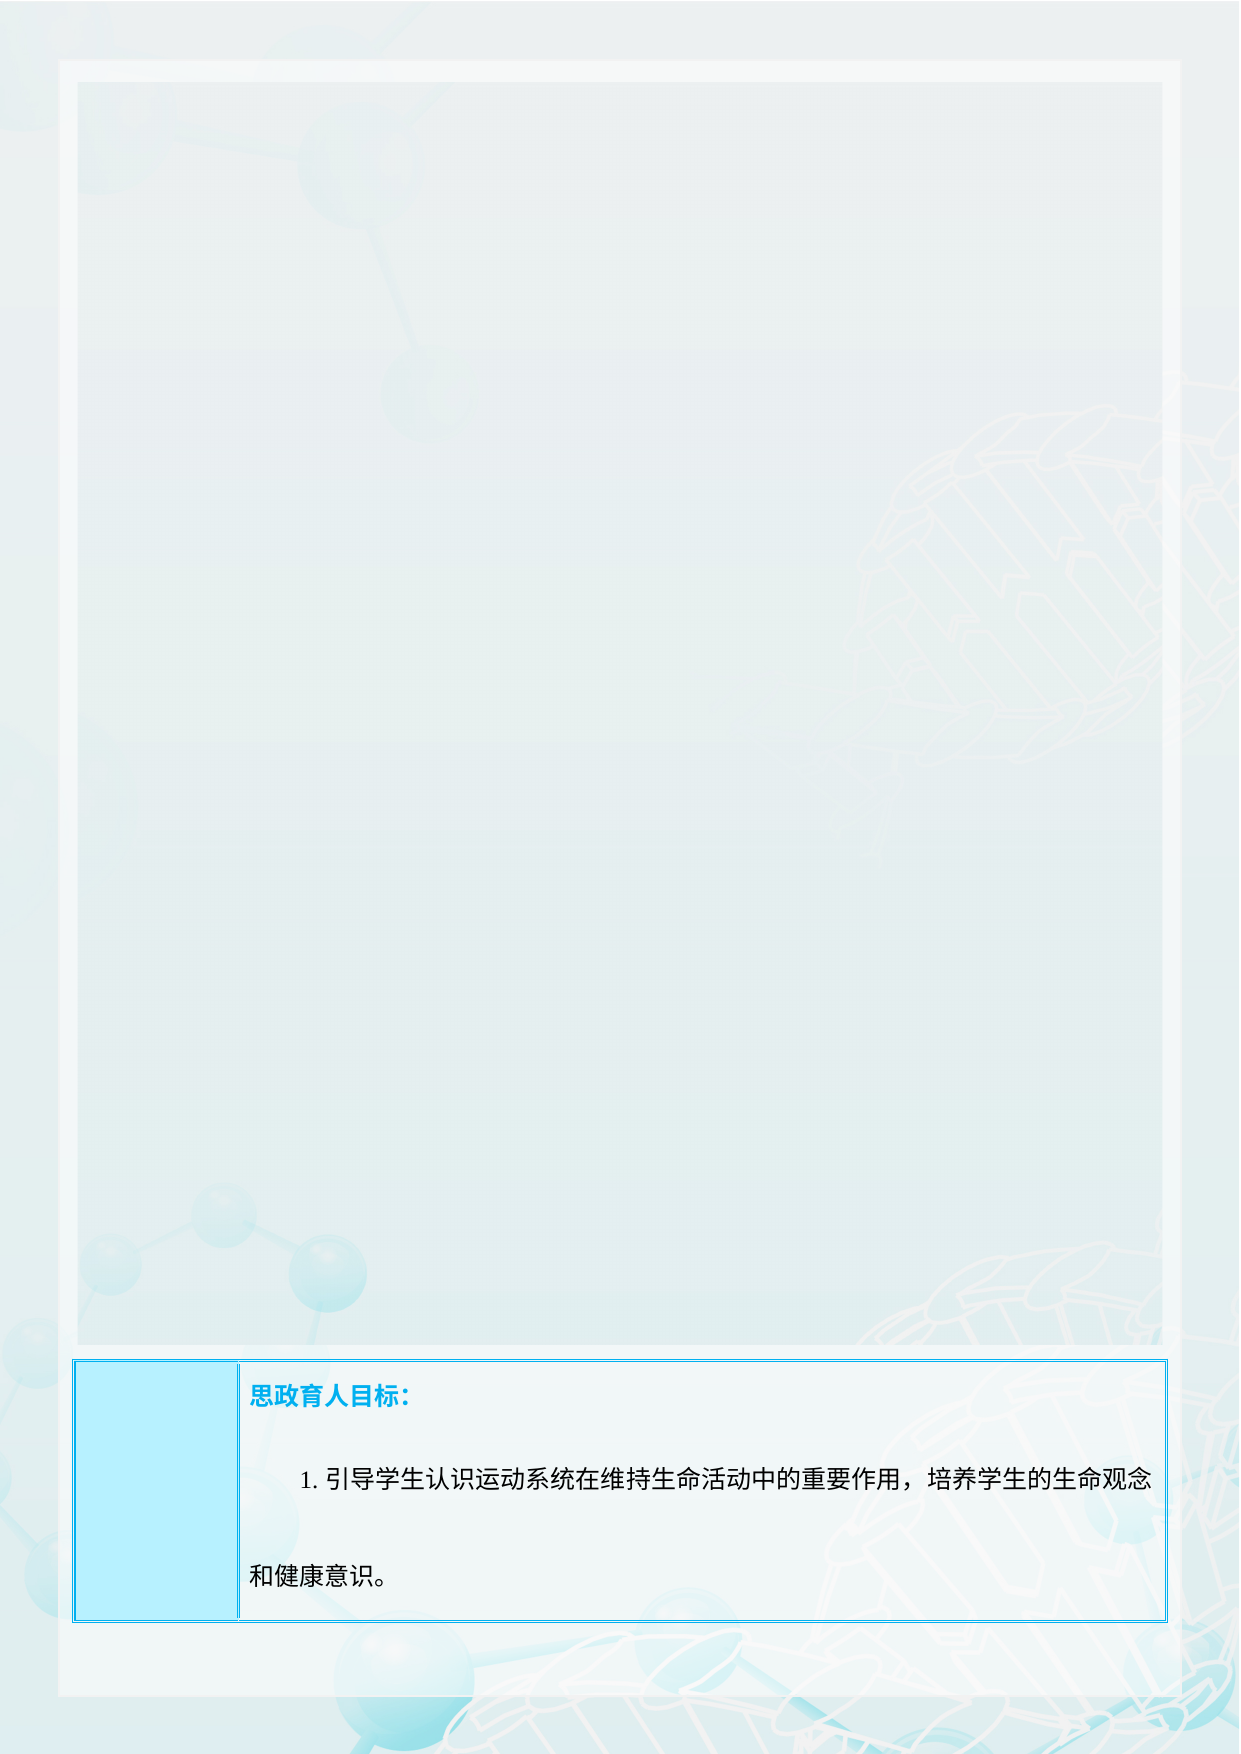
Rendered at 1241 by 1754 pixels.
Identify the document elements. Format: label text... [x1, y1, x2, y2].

table_cell 教学目标 [76, 1360, 239, 1620]
table_cell 知识技能目标： 1．掌握骨的分类；各部椎骨的主要特征；胸骨角、翼点和椎间盘的位置及临床意义；脑颅骨和面颅骨的组成；上、下肢各骨的位置及形态特点；关节的基本结构及运动形式；肩、肘、髋和膝关节的构成、结构特点及运动；肌的形态和构造；腹股沟管的位置及通过的结构；膈的位置及作用；临床上常用的骨性和肌性标志。 2．熟悉脊柱和胸廓的组成、整体观及其运动；骨盆的组成、分部及性别差异；腕、踝和颞下颌关节的组成及运动；胸锁乳突肌、斜方肌、背阔肌、竖脊肌、胸肌、肋间肌、三角肌、肱二头肌、肱三头肌、股四头肌、臀大肌、小腿三头肌的位置及其作用。 思政育人目标： 1. 引导学生认识运动系统在维持生命活动中的重要作用，培养学生的生命观念和健康意识。 2. 通过案例分析，培养学生对常见运动系统疾病的分析与解决能力，增强医学伦理意识与社会责任感。 [239, 1362, 1165, 1620]
picture [0, 1, 1240, 1754]
